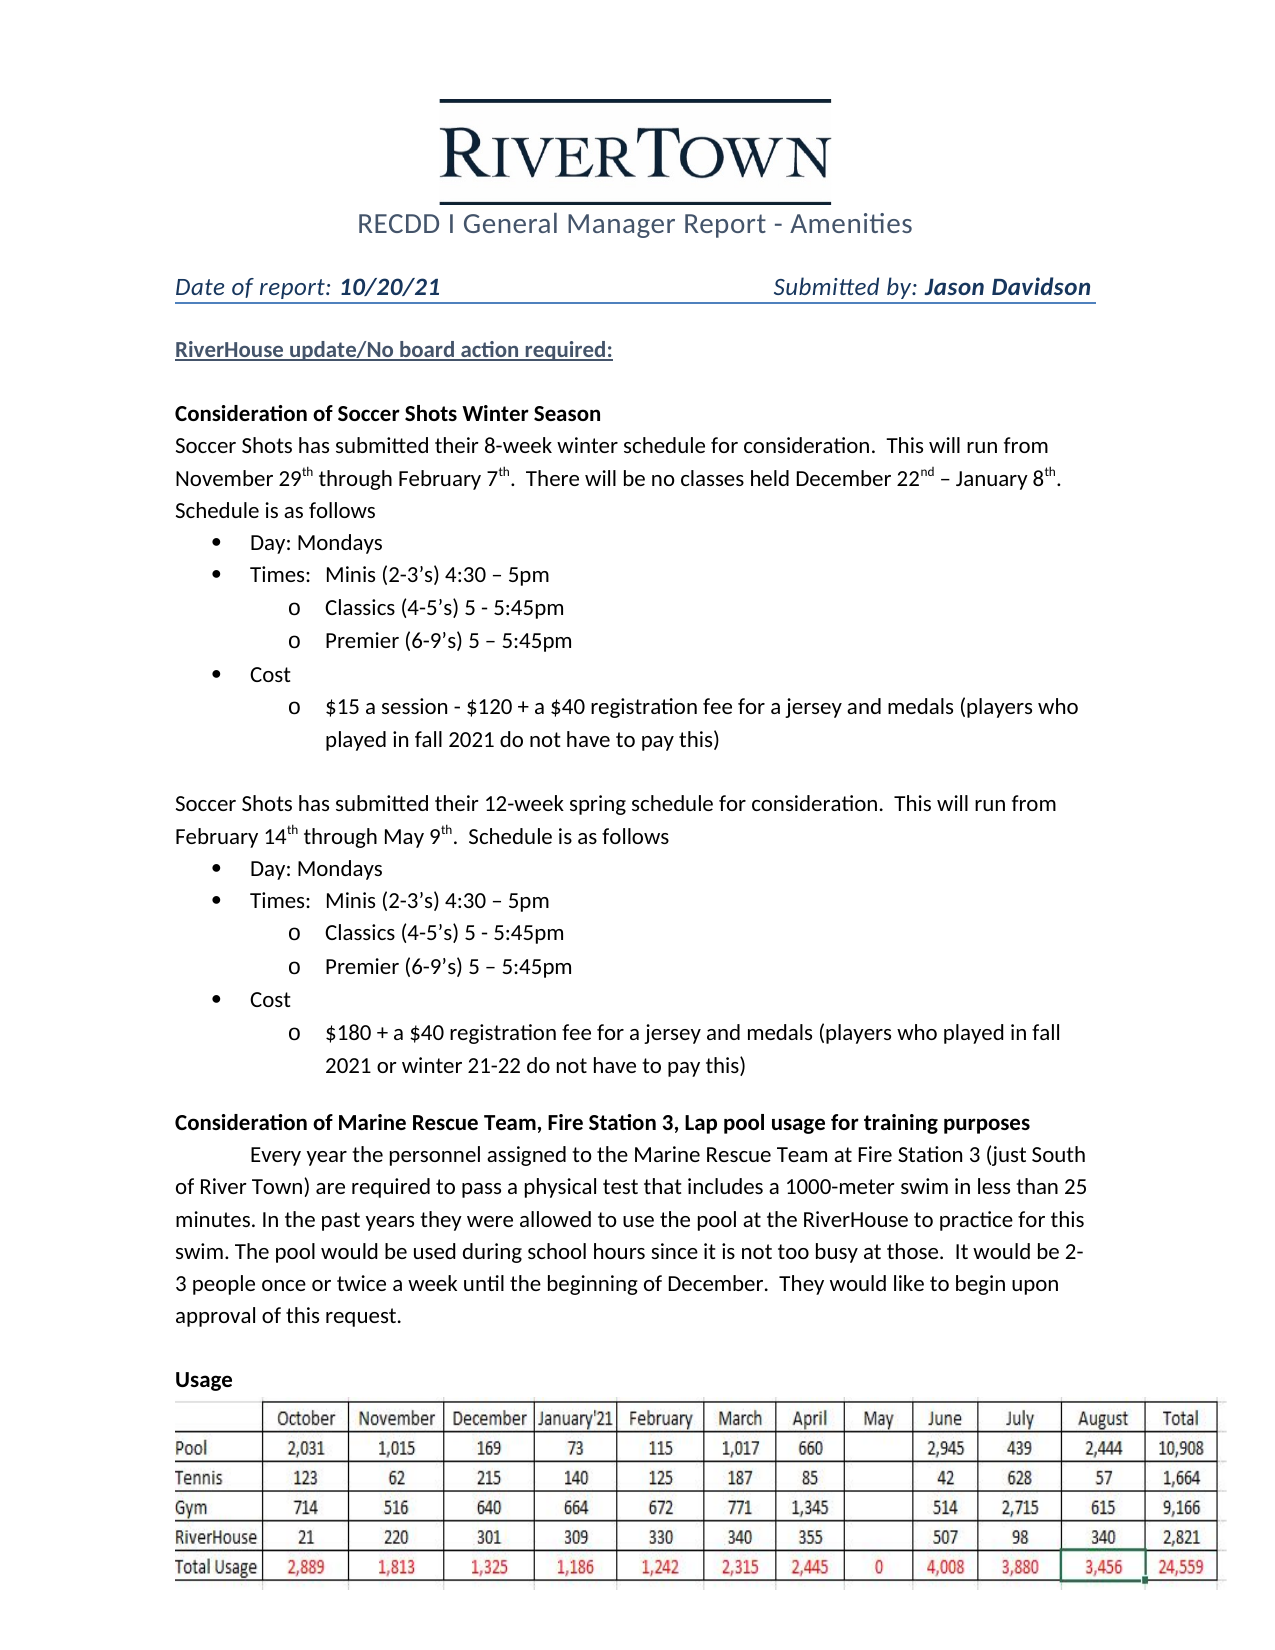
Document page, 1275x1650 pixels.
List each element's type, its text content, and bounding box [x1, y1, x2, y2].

list Cost [212, 660, 1096, 688]
list Cost [212, 985, 1096, 1013]
list Premier (6-9’s) 5 – 5:45pm [287, 626, 1096, 655]
list Day: Mondays [212, 854, 1096, 882]
list Premier (6-9’s) 5 – 5:45pm [287, 952, 1096, 981]
text Soccer Shots has submitted their 12-week spring schedule for consideration. This will run from February 14th through May 9th. Schedule is as follows [175, 789, 1096, 850]
text Consideration of Marine Rescue Team, Fire Station 3, Lap pool usage for training purposes [175, 1108, 1096, 1136]
list $15 a session - $120 + a $40 registration fee for a jersey and medals (players who played in fall 2021 do not have to pay this) [287, 692, 1096, 753]
picture [439, 99, 832, 205]
list Day: Mondays [212, 528, 1096, 556]
text Consideration of Soccer Shots Winter Season [175, 399, 1096, 427]
list Times: Minis (2-3’s) 4:30 – 5pm [212, 560, 1096, 588]
picture [175, 1397, 1227, 1590]
list Times: Minis (2-3’s) 4:30 – 5pm [212, 886, 1096, 914]
list Classics (4-5’s) 5 - 5:45pm [287, 593, 1096, 622]
list $180 + a $40 registration fee for a jersey and medals (players who played in fall 2021 or winter 21-22 do not have to pay this) [287, 1018, 1096, 1079]
text Usage [175, 1366, 1096, 1394]
text RiverHouse update/No board action required: [175, 335, 1096, 363]
list Classics (4-5’s) 5 - 5:45pm [287, 918, 1096, 947]
text Soccer Shots has submitted their 8-week winter schedule for consideration. This will run from November 29th through February 7th. There will be no classes held December 22nd – January 8th. Schedule is as follows [175, 432, 1096, 524]
text Every year the personnel assigned to the Marine Rescue Team at Fire Station 3 (just South of River Town) are required to pass a physical test that includes a 1000-meter swim in less than 25 minutes. In the past years they were allowed to use the pool at the RiverHouse to practice for this swim. The pool would be used during school hours since it is not too busy at those. It would be 2-3 people once or twice a week until the beginning of December. They would like to begin upon approval of this request. [175, 1140, 1096, 1329]
title RECDD I General Manager Report - Amenities [175, 205, 1096, 241]
title Date of report: 10/20/21 Submitted by: Jason Davidson [175, 271, 1096, 302]
